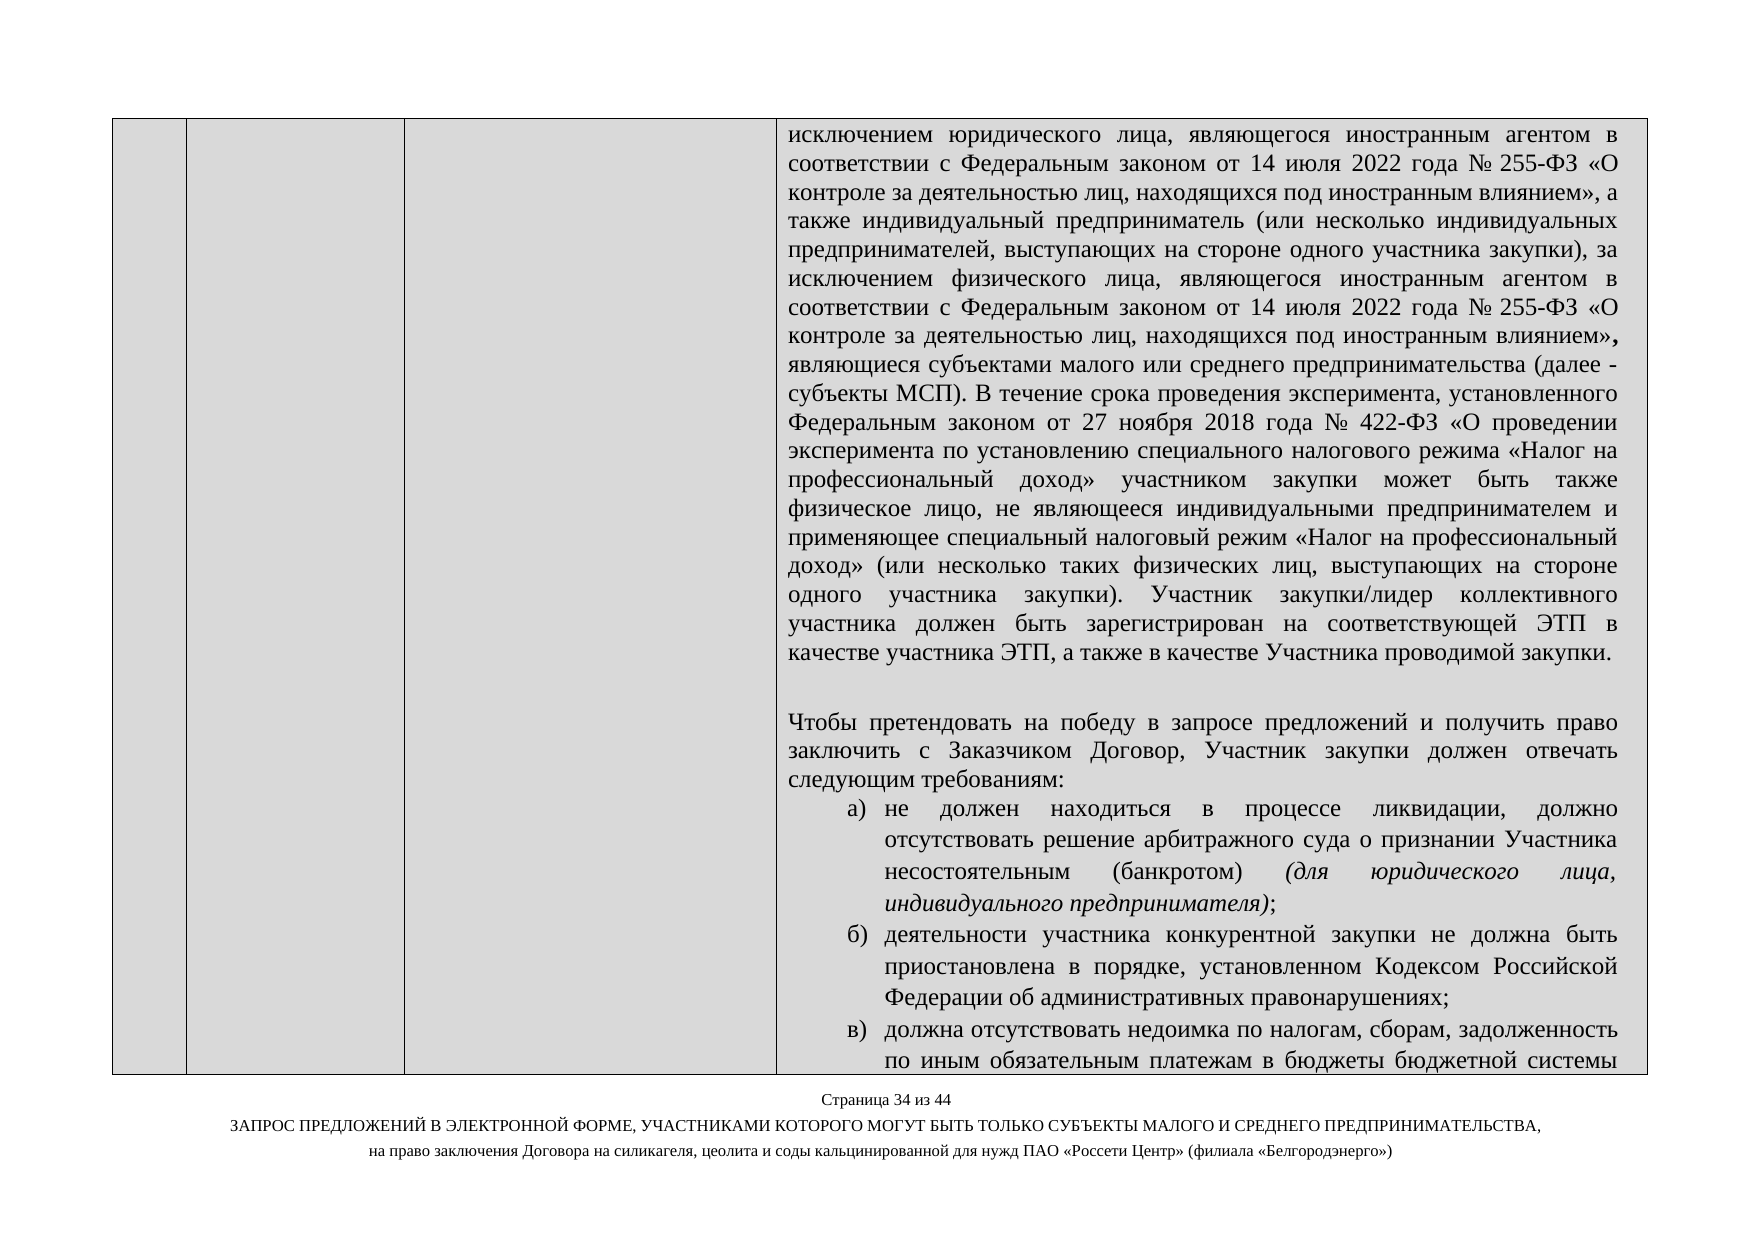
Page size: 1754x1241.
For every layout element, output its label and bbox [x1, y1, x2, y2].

table_cell [113, 119, 186, 1074]
table_cell [777, 119, 1647, 1074]
table_cell [405, 119, 776, 1074]
table_cell [187, 119, 404, 1074]
